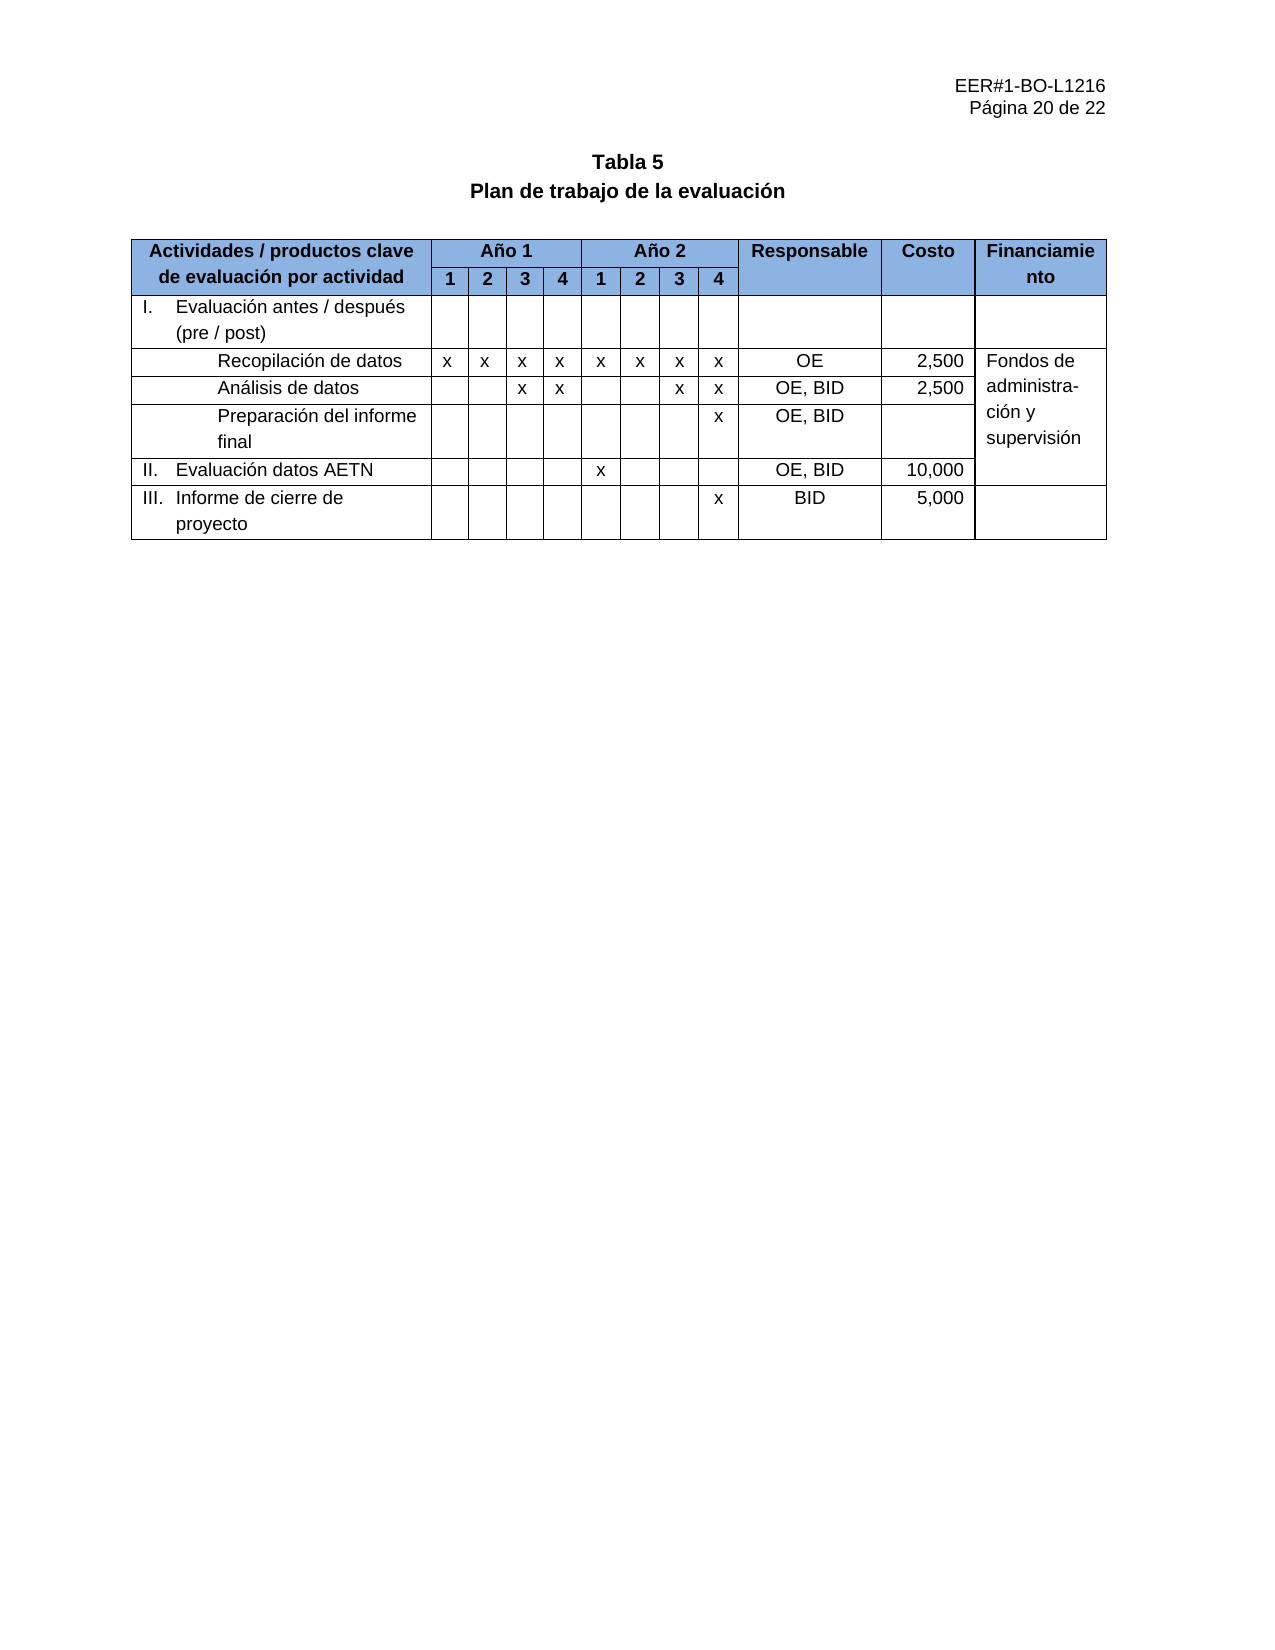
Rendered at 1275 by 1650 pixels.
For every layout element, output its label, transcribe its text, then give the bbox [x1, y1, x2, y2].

table_header Financiamiento [976, 240, 1106, 295]
table_cell x [699, 486, 738, 539]
table_cell 4 [544, 268, 581, 295]
table_cell 3 [660, 268, 698, 295]
table_cell x [621, 349, 659, 376]
table_cell Fondos de administra-ción y supervisión [976, 349, 1106, 485]
table_cell [976, 296, 1106, 348]
table_cell x [469, 349, 506, 376]
table_cell [507, 296, 543, 348]
table_header Responsable [739, 240, 881, 295]
text Plan de trabajo de la evaluación [150, 179, 1106, 203]
table_cell x [660, 377, 698, 404]
table_cell x [582, 459, 620, 485]
text Tabla 5 [150, 150, 1106, 174]
table_header Costo [882, 240, 974, 295]
table_cell [621, 486, 659, 539]
table_cell [507, 405, 543, 458]
table_cell [660, 405, 698, 458]
table_cell 3 [507, 268, 543, 295]
table_cell [432, 459, 468, 485]
table_cell [621, 405, 659, 458]
table_cell [544, 486, 581, 539]
table_header Año 1 [432, 240, 581, 267]
table_cell [582, 486, 620, 539]
table_cell 10,000 [882, 459, 974, 485]
table_cell [660, 459, 698, 485]
table_cell [469, 459, 506, 485]
table_cell [432, 486, 468, 539]
table_cell [432, 377, 468, 404]
table_cell 5,000 [882, 486, 974, 539]
table_cell OE [739, 349, 881, 376]
table_cell Recopilación de datos [132, 349, 431, 376]
table_cell Evaluación datos AETN [132, 459, 431, 485]
table_header Año 2 [582, 240, 738, 267]
table_cell [882, 405, 974, 458]
table_cell 4 [699, 268, 738, 295]
table_cell x [507, 349, 543, 376]
table_header Actividades / productos clave de evaluación por actividad [132, 240, 431, 295]
table_cell [699, 296, 738, 348]
table_cell OE, BID [739, 459, 881, 485]
table_cell [582, 377, 620, 404]
table_cell [621, 459, 659, 485]
table_cell x [544, 377, 581, 404]
table_cell BID [739, 486, 881, 539]
table_cell [621, 296, 659, 348]
table_cell [507, 486, 543, 539]
table_cell Informe de cierre de proyecto [132, 486, 431, 539]
table_cell [976, 486, 1106, 539]
table_cell [469, 405, 506, 458]
table_cell Análisis de datos [132, 377, 431, 404]
table_cell [469, 296, 506, 348]
table_cell [582, 296, 620, 348]
table_cell 2,500 [882, 377, 974, 404]
table_cell OE, BID [739, 405, 881, 458]
table_cell 2 [621, 268, 659, 295]
table_cell [544, 296, 581, 348]
table_cell [660, 486, 698, 539]
table_cell 1 [432, 268, 468, 295]
table_cell Preparación del informe final [132, 405, 431, 458]
table_cell [739, 296, 881, 348]
table_cell OE, BID [739, 377, 881, 404]
table_cell [621, 377, 659, 404]
table_cell [432, 296, 468, 348]
table_cell [882, 296, 974, 348]
table_cell x [660, 349, 698, 376]
table_cell x [699, 377, 738, 404]
table_cell x [699, 405, 738, 458]
table_cell [582, 405, 620, 458]
table_cell [432, 405, 468, 458]
table_cell x [432, 349, 468, 376]
table_cell 2 [469, 268, 506, 295]
table_cell [469, 377, 506, 404]
table_cell 1 [582, 268, 620, 295]
table_cell 2,500 [882, 349, 974, 376]
table_cell Evaluación antes / después (pre / post) [132, 296, 431, 348]
table_cell [544, 405, 581, 458]
table_cell [699, 459, 738, 485]
table_cell x [544, 349, 581, 376]
table_cell x [507, 377, 543, 404]
table_cell [544, 459, 581, 485]
table_cell x [582, 349, 620, 376]
table_cell [507, 459, 543, 485]
table_cell [469, 486, 506, 539]
table_cell x [699, 349, 738, 376]
table_cell [660, 296, 698, 348]
